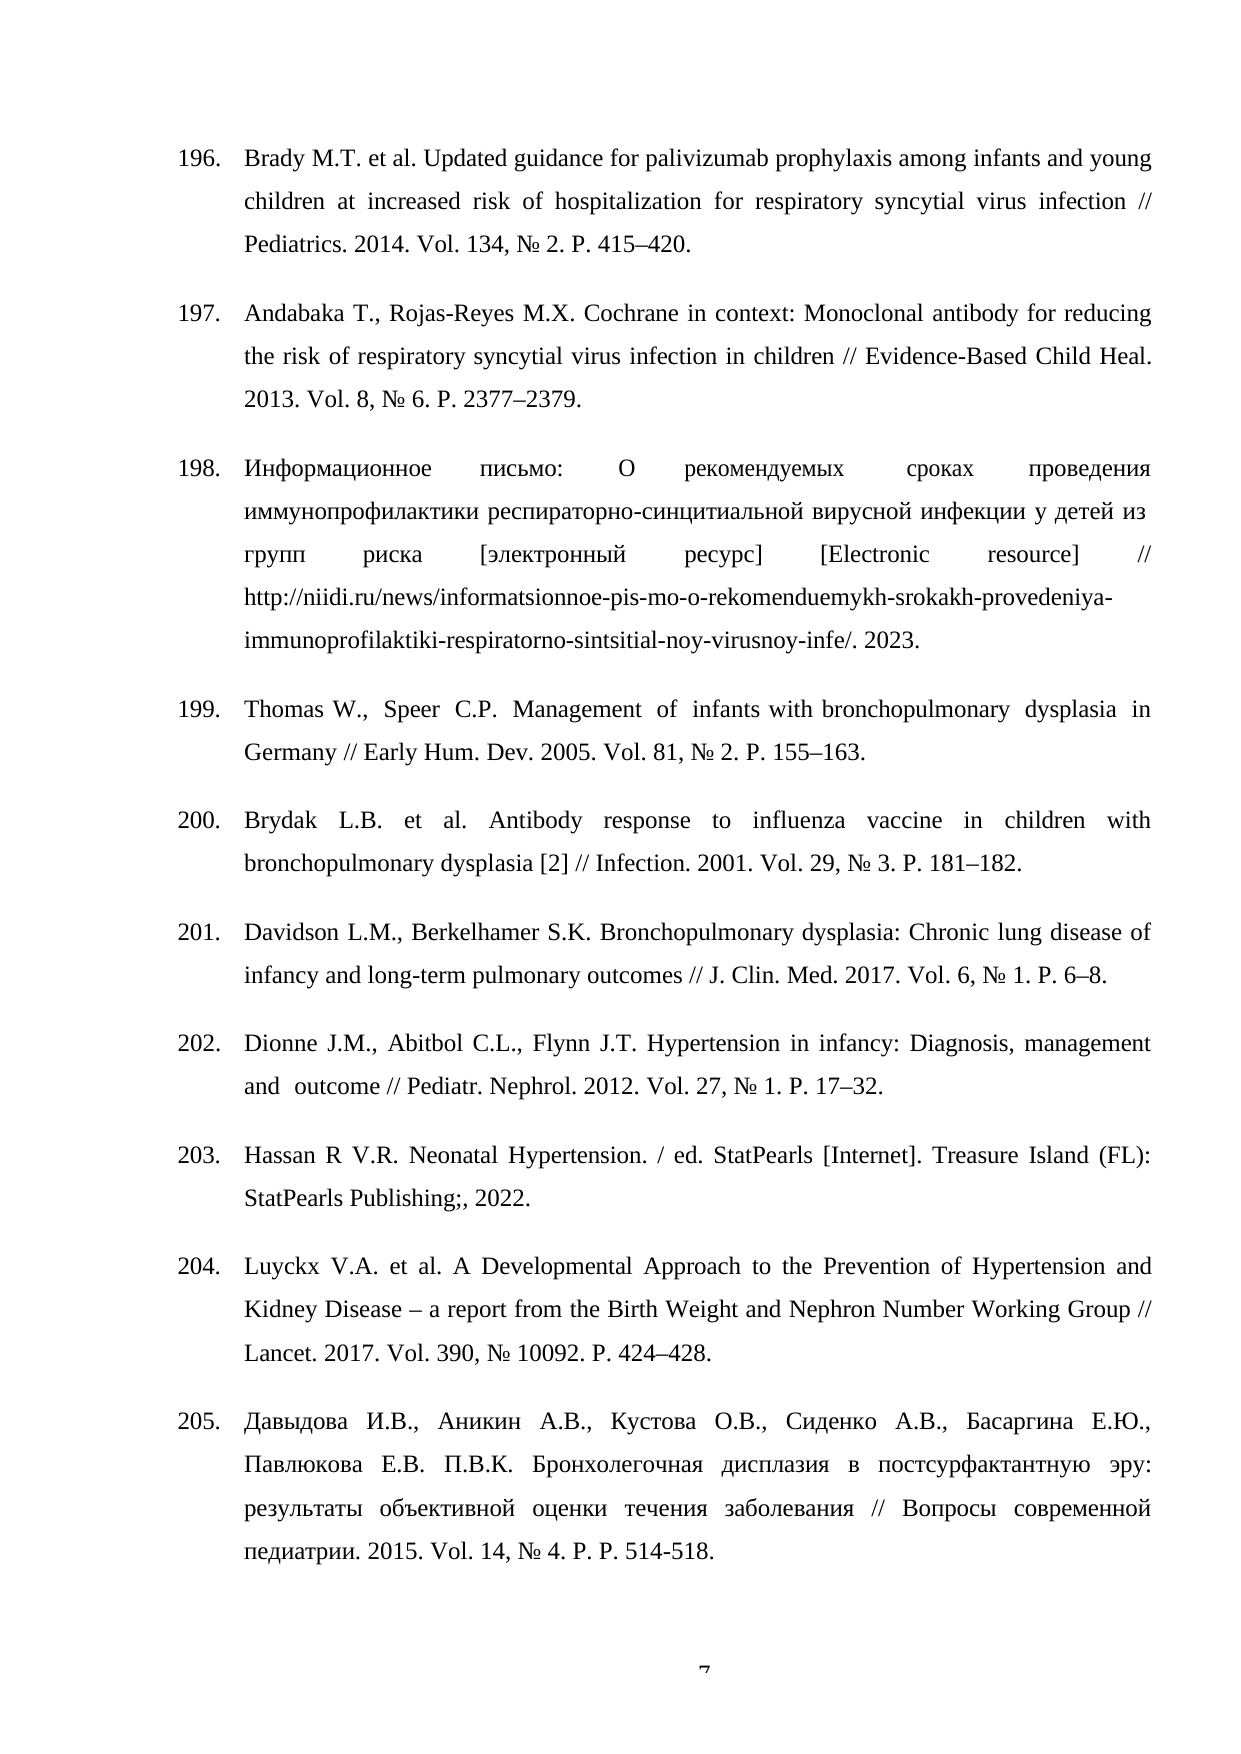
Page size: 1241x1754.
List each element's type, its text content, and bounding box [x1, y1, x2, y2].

list Thomas W., Speer C.P. Management of infants with bronchopulmonary dysplasia in Germany // Early Hum. Dev. 2005. Vol. 81, № 2. P. 155–163. [177, 694, 1151, 766]
list Luyckx V.A. et al. A Developmental Approach to the Prevention of Hypertension and Kidney Disease – a report from the Birth Weight and Nephron Number Working Group // Lancet. 2017. Vol. 390, № 10092. P. 424–428. [177, 1251, 1152, 1366]
list Brydak L.B. et al. Antibody response to influenza vaccine in children with bronchopulmonary dysplasia [2] // Infection. 2001. Vol. 29, № 3. P. 181–182. [177, 806, 1151, 877]
list Andabaka T., Rojas-Reyes M.X. Cochrane in context: Monoclonal antibody for reducing the risk of respiratory syncytial virus infection in children // Evidence-Based Child Heal. 2013. Vol. 8, № 6. P. 2377–2379. [177, 298, 1152, 413]
list Информационное письмо: О рекомендуемых сроках проведения иммунопрофилактики респираторно-синцитиальной вирусной инфекции у детей из групп риска [электронный ресурс] [Electronic resource] // http://niidi.ru/news/informatsionnoe-pis-mo-o-rekomenduemykh-srokakh-provedeniya- immunoprofilaktiki-respiratorno-sintsitial-noy-virusnoy-infe/. 2023. [177, 453, 1152, 654]
list Dionne J.M., Abitbol C.L., Flynn J.T. Hypertension in infancy: Diagnosis, management and outcome // Pediatr. Nephrol. 2012. Vol. 27, № 1. P. 17–32. [177, 1028, 1152, 1100]
list Brady M.T. et al. Updated guidance for palivizumab prophylaxis among infants and young children at increased risk of hospitalization for respiratory syncytial virus infection // Pediatrics. 2014. Vol. 134, № 2. P. 415–420. [177, 143, 1152, 258]
list Davidson L.M., Berkelhamer S.K. Bronchopulmonary dysplasia: Chronic lung disease of infancy and long-term pulmonary outcomes // J. Clin. Med. 2017. Vol. 6, № 1. P. 6–8. [177, 917, 1152, 989]
list Давыдова И.В., Аникин А.В., Кустова О.В., Сиденко А.В., Басаргина Е.Ю., Павлюкова Е.В. П.В.К. Бронхолегочная дисплазия в постсурфактантную эру: результаты объективной оценки течения заболевания // Вопросы современной педиатрии. 2015. Vol. 14, № 4. P. P. 514-518. [177, 1406, 1152, 1564]
list Hassan R V.R. Neonatal Hypertension. / ed. StatPearls [Internet]. Treasure Island (FL): StatPearls Publishing;, 2022. [177, 1140, 1152, 1212]
